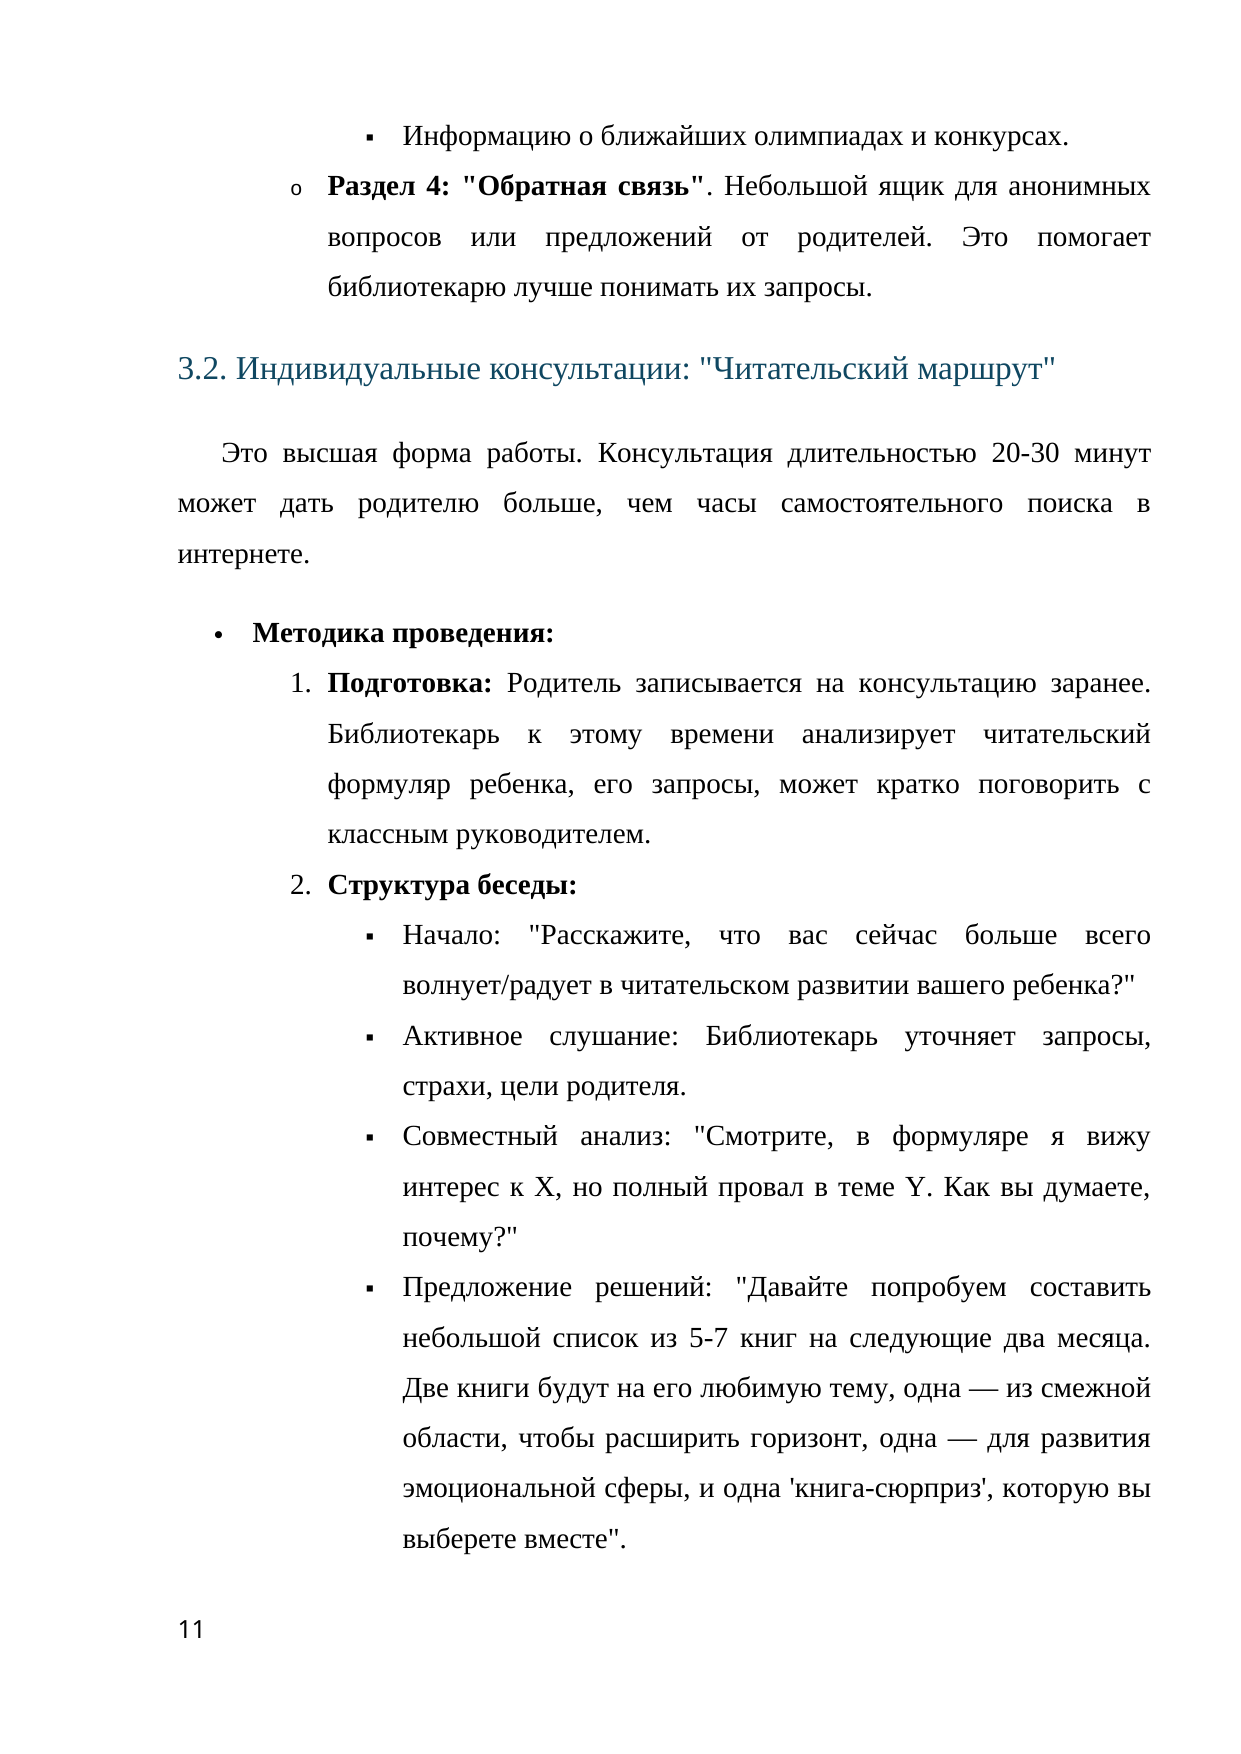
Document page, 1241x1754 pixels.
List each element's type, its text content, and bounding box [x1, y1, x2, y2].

list Методика проведения: [215, 615, 1152, 649]
text Это высшая форма работы. Консультация длительностью 20-30 минут может дать родителю больше, чем часы самостоятельного поиска в интернете. [177, 435, 1152, 569]
list Предложение решений: "Давайте попробуем составить небольшой список из 5-7 книг на следующие два месяца. Две книги будут на его любимую тему, одна — из смежной области, чтобы расширить горизонт, одна — для развития эмоциональной сферы, и одна 'книга-сюрприз', которую вы выберете вместе". [365, 1269, 1152, 1554]
list Раздел 4: "Обратная связь". Небольшой ящик для анонимных вопросов или предложений от родителей. Это помогает библиотекарю лучше понимать их запросы. [290, 168, 1152, 303]
list Активное слушание: Библиотекарь уточняет запросы, страхи, цели родителя. [365, 1018, 1152, 1102]
list Подготовка: Родитель записывается на консультацию заранее. Библиотекарь к этому времени анализирует читательский формуляр ребенка, его запросы, может кратко поговорить с классным руководителем. [290, 666, 1152, 850]
list Совместный анализ: "Смотрите, в формуляре я вижу интерес к X, но полный провал в теме Y. Как вы думаете, почему?" [365, 1118, 1152, 1253]
list Начало: "Расскажите, что вас сейчас больше всего волнует/радует в читательском развитии вашего ребенка?" [365, 917, 1152, 1001]
subtitle 3.2. Индивидуальные консультации: "Читательский маршрут" [177, 348, 1152, 387]
list Структура беседы: [290, 867, 1152, 900]
list Информацию о ближайших олимпиадах и конкурсах. [365, 118, 1152, 152]
